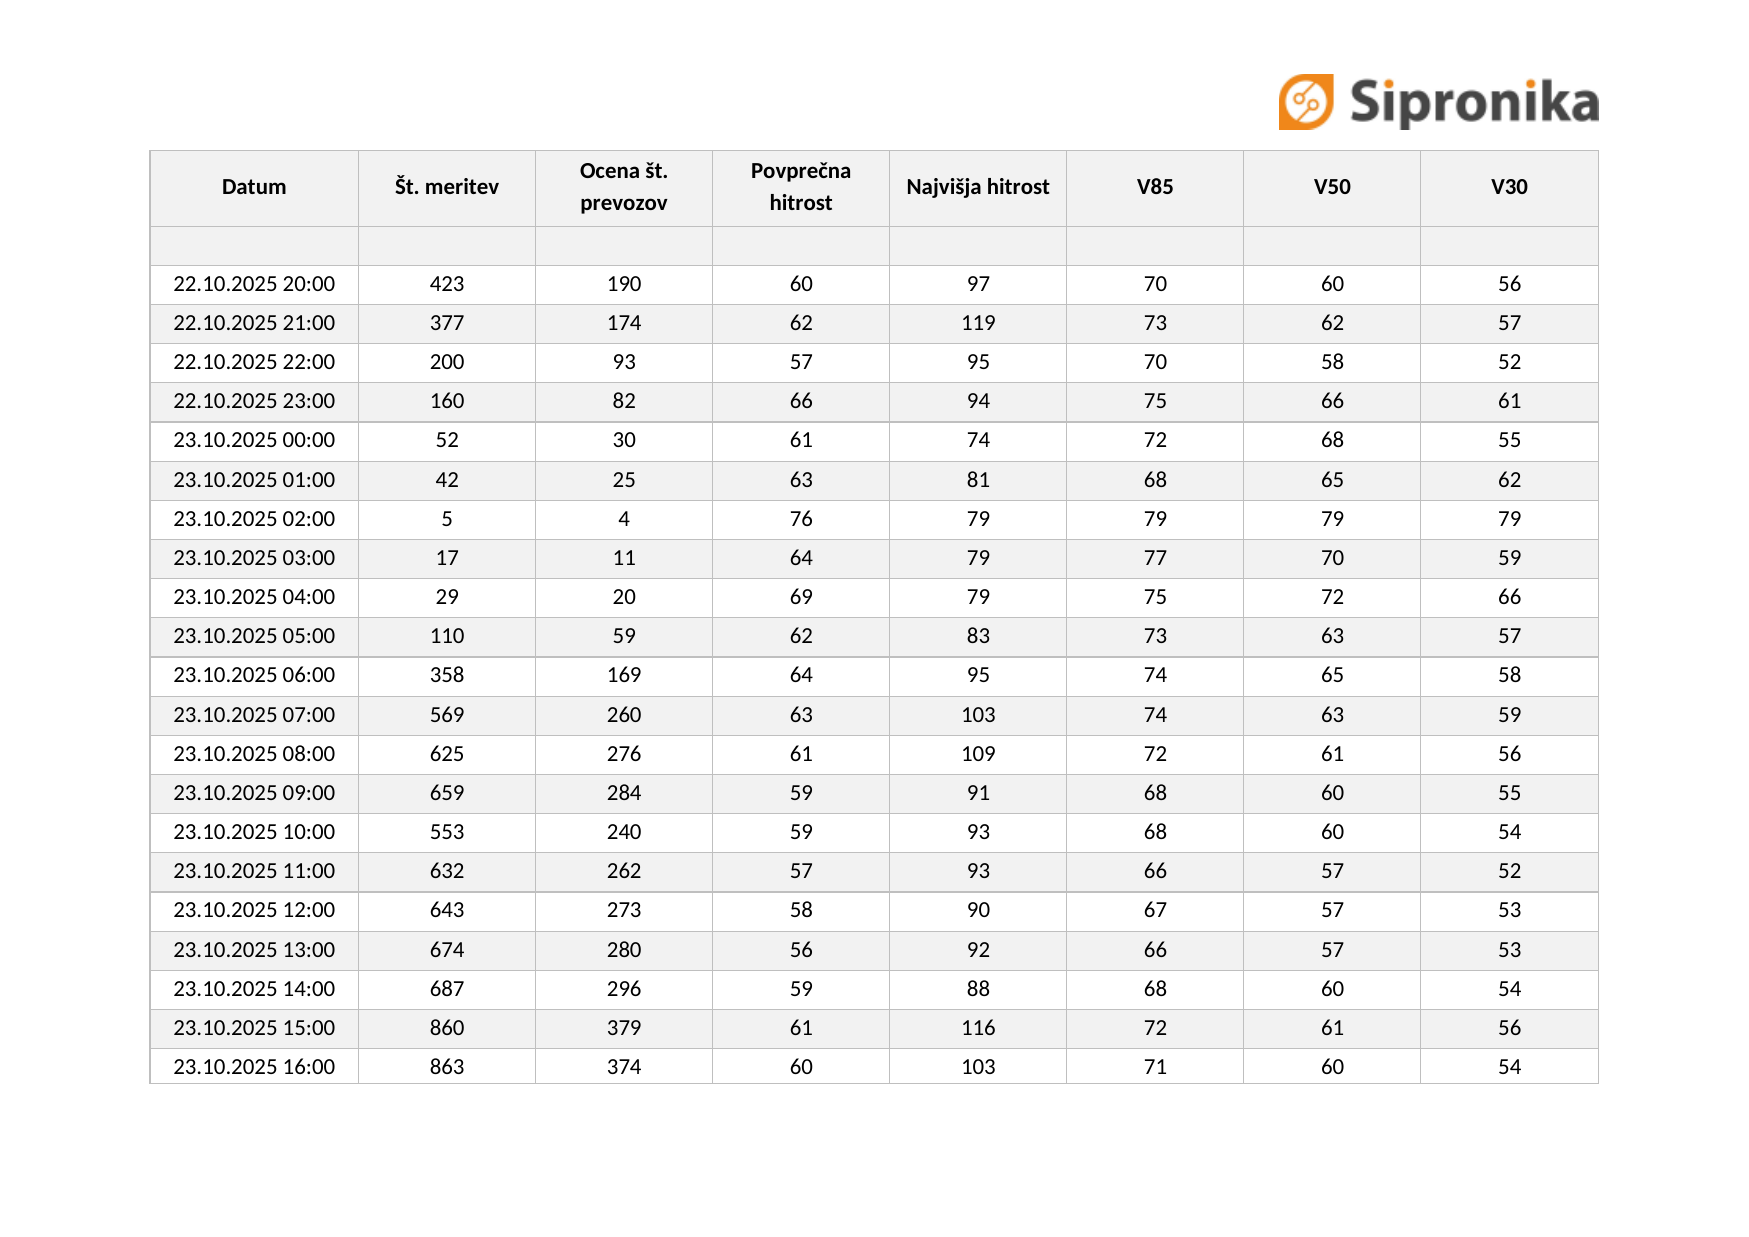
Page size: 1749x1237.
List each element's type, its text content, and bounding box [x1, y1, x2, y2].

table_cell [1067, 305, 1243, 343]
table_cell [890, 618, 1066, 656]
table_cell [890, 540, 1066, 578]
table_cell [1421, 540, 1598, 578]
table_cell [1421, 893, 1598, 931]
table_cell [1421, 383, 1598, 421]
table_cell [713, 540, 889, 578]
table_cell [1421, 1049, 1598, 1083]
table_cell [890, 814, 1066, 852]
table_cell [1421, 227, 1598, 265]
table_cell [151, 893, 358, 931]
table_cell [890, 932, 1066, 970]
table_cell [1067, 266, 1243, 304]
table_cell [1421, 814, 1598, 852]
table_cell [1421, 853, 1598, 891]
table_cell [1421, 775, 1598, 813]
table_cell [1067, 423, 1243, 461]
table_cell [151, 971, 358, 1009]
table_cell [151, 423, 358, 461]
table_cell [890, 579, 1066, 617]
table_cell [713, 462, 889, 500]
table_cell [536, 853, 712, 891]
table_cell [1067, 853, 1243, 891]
table_header V30 [1421, 151, 1598, 226]
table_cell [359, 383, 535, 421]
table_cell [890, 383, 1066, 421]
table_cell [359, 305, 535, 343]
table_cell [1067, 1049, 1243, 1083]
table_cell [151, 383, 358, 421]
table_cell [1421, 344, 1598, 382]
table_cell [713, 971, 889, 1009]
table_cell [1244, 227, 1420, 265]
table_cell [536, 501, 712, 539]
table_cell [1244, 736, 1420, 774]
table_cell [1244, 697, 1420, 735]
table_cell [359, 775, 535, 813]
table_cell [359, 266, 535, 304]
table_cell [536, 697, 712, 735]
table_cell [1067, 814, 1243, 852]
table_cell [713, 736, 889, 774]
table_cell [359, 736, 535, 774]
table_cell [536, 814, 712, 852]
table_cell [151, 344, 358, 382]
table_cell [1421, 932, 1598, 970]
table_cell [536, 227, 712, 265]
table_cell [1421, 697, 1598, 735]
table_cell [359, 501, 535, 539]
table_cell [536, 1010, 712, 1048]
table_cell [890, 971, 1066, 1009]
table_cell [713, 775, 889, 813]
table_header Najvišja hitrost [890, 151, 1066, 226]
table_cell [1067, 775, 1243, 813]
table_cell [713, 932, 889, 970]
table_header Datum [151, 151, 358, 226]
table_header Ocena št. prevozov [536, 151, 712, 226]
table_header Št. meritev [359, 151, 535, 226]
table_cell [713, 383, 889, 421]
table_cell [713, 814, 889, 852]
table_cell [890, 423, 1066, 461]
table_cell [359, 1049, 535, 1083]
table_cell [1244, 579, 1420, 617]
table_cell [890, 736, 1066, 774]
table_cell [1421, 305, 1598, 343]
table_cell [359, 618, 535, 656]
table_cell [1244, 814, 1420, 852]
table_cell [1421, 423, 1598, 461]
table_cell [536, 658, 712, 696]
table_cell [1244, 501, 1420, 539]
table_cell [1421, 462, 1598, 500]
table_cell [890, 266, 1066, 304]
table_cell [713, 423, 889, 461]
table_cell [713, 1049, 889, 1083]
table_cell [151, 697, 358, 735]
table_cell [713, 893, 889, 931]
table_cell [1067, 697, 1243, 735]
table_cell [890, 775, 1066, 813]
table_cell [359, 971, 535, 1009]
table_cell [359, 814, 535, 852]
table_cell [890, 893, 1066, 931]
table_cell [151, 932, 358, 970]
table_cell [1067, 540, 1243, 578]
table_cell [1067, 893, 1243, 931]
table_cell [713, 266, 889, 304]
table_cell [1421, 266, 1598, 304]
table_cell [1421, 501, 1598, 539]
table_header V85 [1067, 151, 1243, 226]
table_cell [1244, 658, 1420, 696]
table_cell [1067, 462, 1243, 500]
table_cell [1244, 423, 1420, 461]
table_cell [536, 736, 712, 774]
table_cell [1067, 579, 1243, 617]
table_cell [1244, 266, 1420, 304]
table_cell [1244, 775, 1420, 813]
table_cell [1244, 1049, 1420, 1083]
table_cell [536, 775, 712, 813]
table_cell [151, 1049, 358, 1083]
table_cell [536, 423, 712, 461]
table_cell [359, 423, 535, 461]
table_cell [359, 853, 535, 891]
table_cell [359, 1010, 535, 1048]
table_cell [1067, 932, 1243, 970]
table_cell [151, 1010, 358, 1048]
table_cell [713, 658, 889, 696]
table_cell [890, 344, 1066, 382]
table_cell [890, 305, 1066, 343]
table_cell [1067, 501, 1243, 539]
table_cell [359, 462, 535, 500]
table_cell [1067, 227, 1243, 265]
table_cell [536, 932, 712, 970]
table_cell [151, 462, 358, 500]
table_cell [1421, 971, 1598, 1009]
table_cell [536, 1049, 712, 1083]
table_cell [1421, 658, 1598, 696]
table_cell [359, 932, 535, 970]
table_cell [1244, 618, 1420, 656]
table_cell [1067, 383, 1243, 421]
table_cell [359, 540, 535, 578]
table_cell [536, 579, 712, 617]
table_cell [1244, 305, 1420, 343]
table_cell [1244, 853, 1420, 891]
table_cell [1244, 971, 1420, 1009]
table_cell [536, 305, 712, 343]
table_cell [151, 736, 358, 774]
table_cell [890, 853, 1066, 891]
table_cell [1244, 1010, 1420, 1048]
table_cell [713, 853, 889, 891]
picture [1279, 74, 1599, 130]
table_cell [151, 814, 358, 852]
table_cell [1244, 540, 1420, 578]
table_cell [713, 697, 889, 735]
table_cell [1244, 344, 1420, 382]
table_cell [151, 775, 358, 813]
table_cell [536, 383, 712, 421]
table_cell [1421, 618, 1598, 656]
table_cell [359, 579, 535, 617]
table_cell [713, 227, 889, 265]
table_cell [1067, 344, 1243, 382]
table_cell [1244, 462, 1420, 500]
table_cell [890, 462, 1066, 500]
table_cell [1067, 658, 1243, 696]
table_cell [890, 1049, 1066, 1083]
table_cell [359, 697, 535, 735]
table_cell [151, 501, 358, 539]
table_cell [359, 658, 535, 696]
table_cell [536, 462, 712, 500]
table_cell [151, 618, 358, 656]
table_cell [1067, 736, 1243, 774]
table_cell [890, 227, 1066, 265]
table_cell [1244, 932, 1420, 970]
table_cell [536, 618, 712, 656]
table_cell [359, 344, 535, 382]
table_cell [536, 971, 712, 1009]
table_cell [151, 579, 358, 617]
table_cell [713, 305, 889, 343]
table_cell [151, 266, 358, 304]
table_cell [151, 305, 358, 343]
table_header V50 [1244, 151, 1420, 226]
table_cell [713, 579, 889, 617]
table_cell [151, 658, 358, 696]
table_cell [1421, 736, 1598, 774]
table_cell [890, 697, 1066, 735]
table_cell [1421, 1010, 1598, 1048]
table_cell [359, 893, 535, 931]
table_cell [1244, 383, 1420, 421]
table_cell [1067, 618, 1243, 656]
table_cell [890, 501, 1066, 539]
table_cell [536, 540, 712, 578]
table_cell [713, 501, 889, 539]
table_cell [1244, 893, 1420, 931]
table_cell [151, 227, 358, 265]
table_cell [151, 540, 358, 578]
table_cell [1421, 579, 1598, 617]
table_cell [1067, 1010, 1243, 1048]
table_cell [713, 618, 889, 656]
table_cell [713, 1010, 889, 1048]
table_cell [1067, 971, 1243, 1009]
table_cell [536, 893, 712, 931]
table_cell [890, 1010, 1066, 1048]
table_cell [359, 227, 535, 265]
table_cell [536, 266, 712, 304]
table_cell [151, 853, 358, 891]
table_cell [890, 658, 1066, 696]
table_header Povprečna hitrost [713, 151, 889, 226]
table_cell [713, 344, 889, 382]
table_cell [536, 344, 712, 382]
